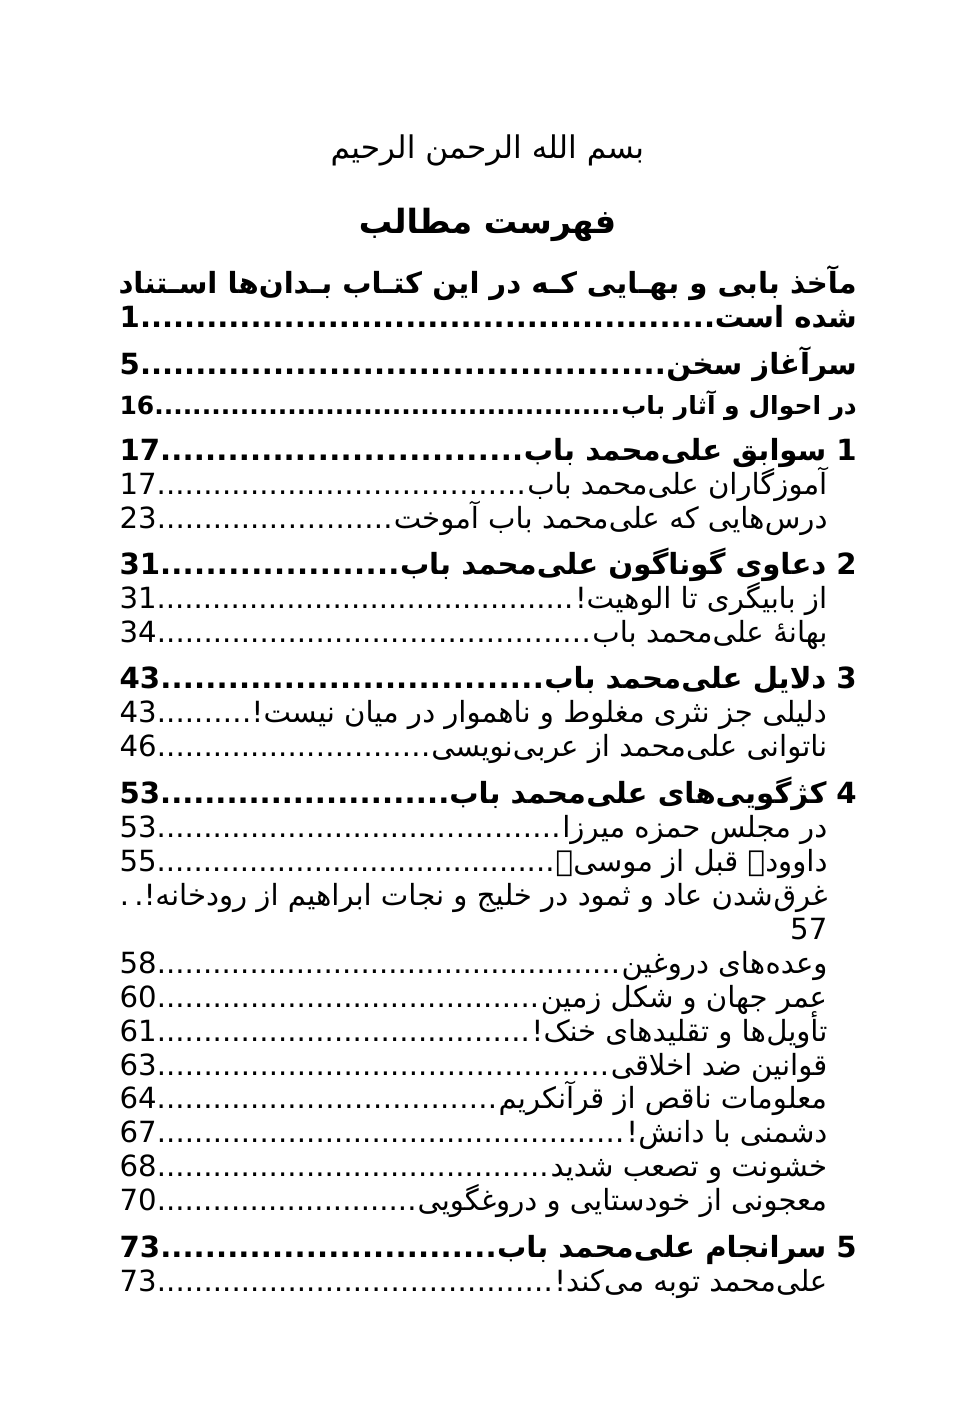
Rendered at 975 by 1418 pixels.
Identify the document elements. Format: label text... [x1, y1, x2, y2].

text فهرست مطالب [118, 203, 857, 242]
text دشمنی با دانش! 67 [118, 1116, 827, 1150]
text از بابیگری تا الوهیت! 31 [118, 581, 827, 615]
text 4 کژگویی‌های علی‌محمد باب 53 [118, 776, 857, 810]
text آموزگاران علی‌محمد باب 17 [118, 467, 827, 501]
text درس‌هایی که علی‌محمد باب آموخت 23 [118, 501, 827, 535]
text در مجلس حمزه میرزا 53 [118, 810, 827, 844]
text 2 دعاوی گوناگون علی‌محمد باب 31 [118, 547, 857, 581]
text بسم الله الرحمن الرحیم [118, 129, 857, 165]
text معجونی از خودستایی و دروغگویی 70 [118, 1184, 827, 1218]
text 1 سوابق علی‌محمد باب 17 [118, 433, 857, 467]
text سرآغاز سخن 5 [118, 347, 857, 381]
text داوود قبل از موسی 55 [118, 844, 827, 878]
text علی‌محمد توبه می‌کند! 73 [118, 1264, 827, 1298]
text تأویل‌ها و تقلیدهای خنک! 61 [118, 1014, 827, 1048]
text مآخذ بابی و بهایی که در این کتاب بدان‌ها استناد شده است 1 [118, 267, 857, 334]
text دلیلی جز نثری مغلوط و ناهموار در میان نیست! 43 [118, 696, 827, 730]
text معلومات ناقص از قرآنکریم 64 [118, 1082, 827, 1116]
text ناتوانی علی‌محمد از عربی‌نویسی 46 [118, 730, 827, 764]
text خشونت و تصعب شدید 68 [118, 1150, 827, 1184]
text در احوال و آثار باب 16 [118, 391, 857, 421]
text قوانین ضد اخلاقی 63 [118, 1048, 827, 1082]
text عمر جهان و شکل زمین 60 [118, 980, 827, 1014]
text بهانۀ علی‌محمد باب 34 [118, 615, 827, 649]
text 3 دلایل علی‌محمد باب 43 [118, 662, 857, 696]
text وعده‌های دروغین 58 [118, 946, 827, 980]
text غرق‌شدن عاد و ثمود در خلیج و نجات ابراهیم از رودخانه! 57 [118, 878, 827, 946]
text 5 سرانجام علی‌محمد باب 73 [118, 1230, 857, 1264]
